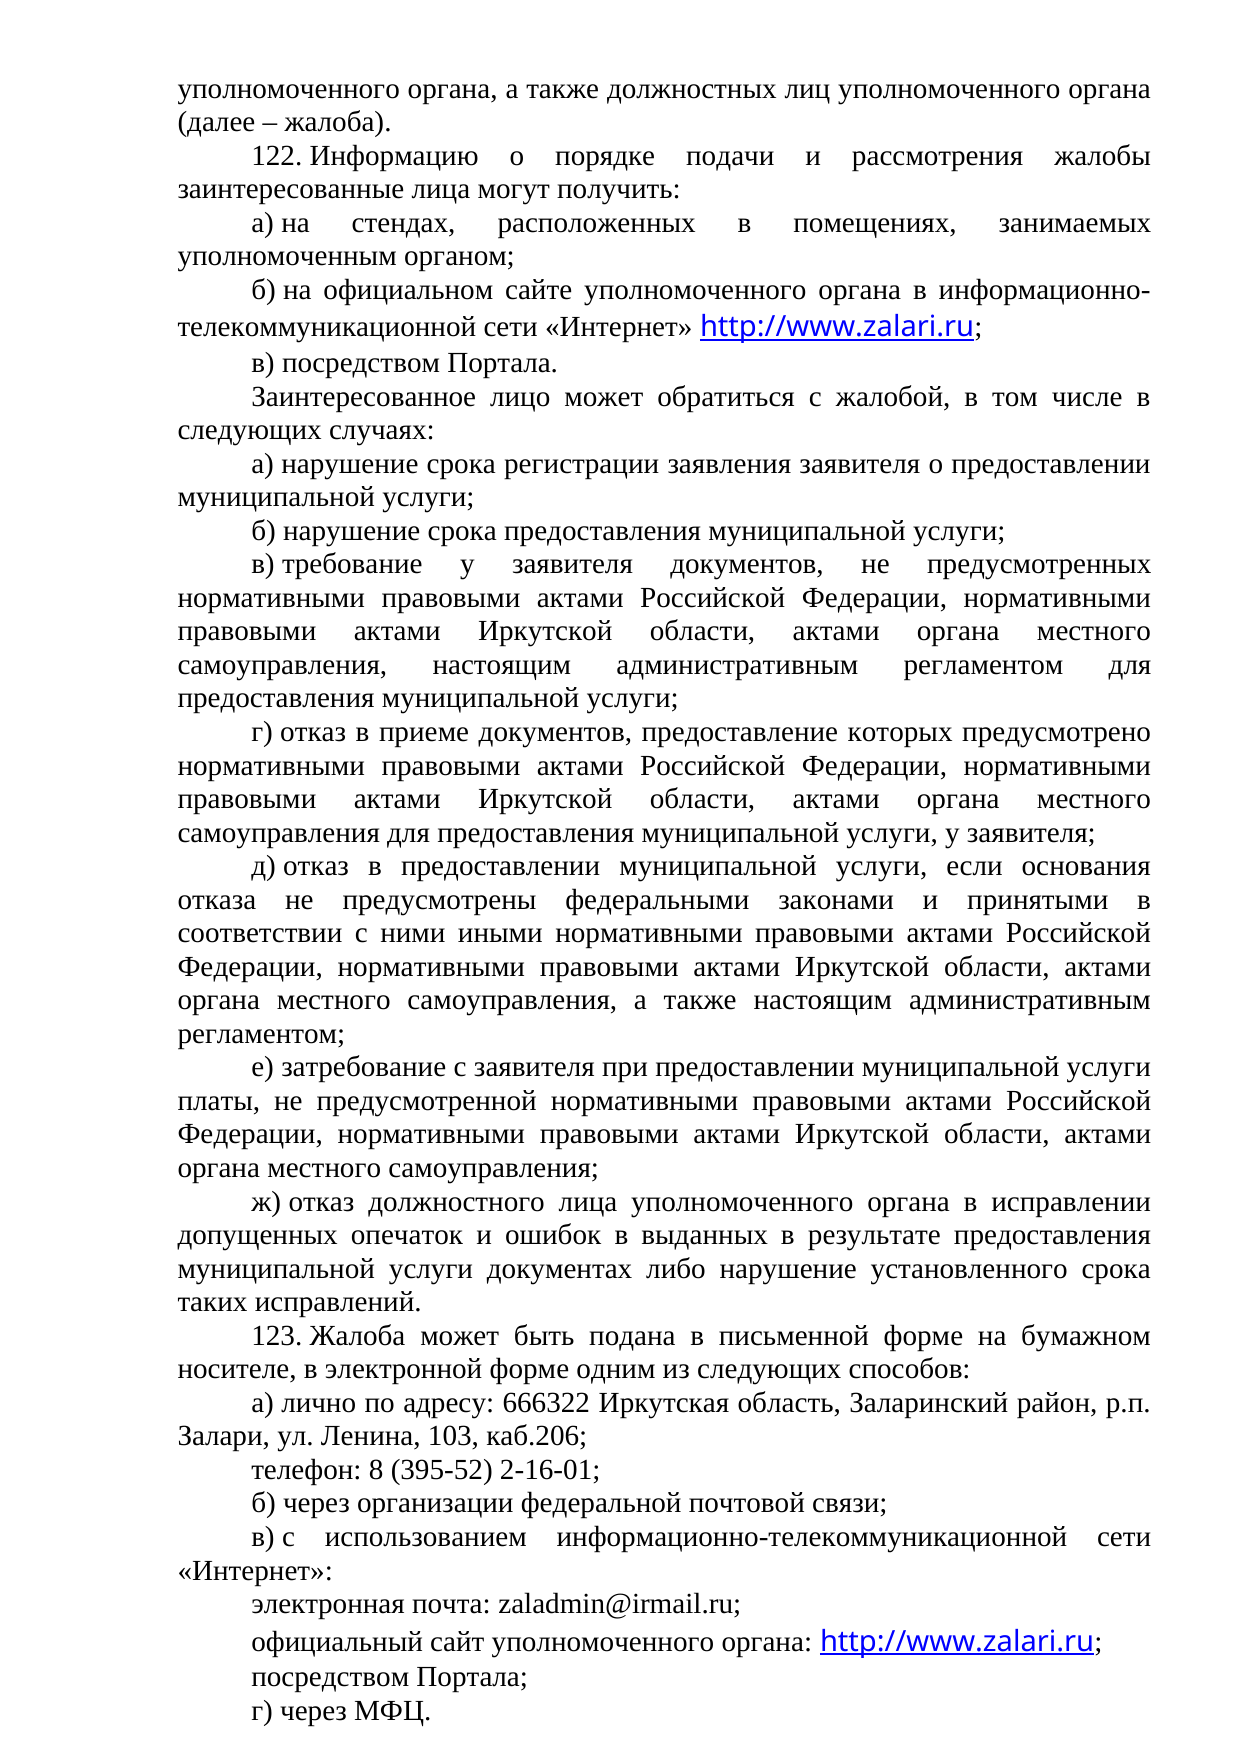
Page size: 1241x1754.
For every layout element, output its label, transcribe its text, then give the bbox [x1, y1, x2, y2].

text в) с использованием информационно-телекоммуникационной сети «Интернет»: [177, 1519, 1152, 1586]
text 122. Информацию о порядке подачи и рассмотрения жалобы заинтересованные лица могут получить: [177, 138, 1152, 205]
text 123. Жалоба может быть подана в письменной форме на бумажном носителе, в электронной форме одним из следующих способов: [177, 1318, 1152, 1385]
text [177, 71, 1152, 138]
text а) на стендах, расположенных в помещениях, занимаемых уполномоченным органом; [177, 205, 1152, 272]
text б) нарушение срока предоставления муниципальной услуги; [177, 513, 1152, 546]
text г) отказ в приеме документов, предоставление которых предусмотрено нормативными правовыми актами Российской Федерации, нормативными правовыми актами Иркутской области, актами органа местного самоуправления для предоставления муниципальной услуги, у заявителя; [177, 714, 1152, 848]
text е) затребование с заявителя при предоставлении муниципальной услуги платы, не предусмотренной нормативными правовыми актами Российской Федерации, нормативными правовыми актами Иркутской области, актами органа местного самоуправления; [177, 1049, 1152, 1184]
text посредством Портала; [177, 1659, 1152, 1693]
text в) требование у заявителя документов, не предусмотренных нормативными правовыми актами Российской Федерации, нормативными правовыми актами Иркутской области, актами органа местного самоуправления, настоящим административным регламентом для предоставления муниципальной услуги; [177, 546, 1152, 714]
text а) нарушение срока регистрации заявления заявителя о предоставлении муниципальной услуги; [177, 446, 1152, 513]
text г) через МФЦ. [177, 1693, 1152, 1727]
text электронная почта: zaladmin@irmail.ru; [177, 1586, 1152, 1620]
text в) посредством Портала. [177, 345, 1152, 379]
text Заинтересованное лицо может обратиться с жалобой, в том числе в следующих случаях: [177, 379, 1152, 446]
text телефон: 8 (395-52) 2-16-01; [177, 1452, 1152, 1486]
text а) лично по адресу: 666322 Иркутская область, Заларинский район, р.п. Залари, ул. Ленина, 103, каб.206; [177, 1385, 1152, 1452]
text б) через организации федеральной почтовой связи; [177, 1486, 1152, 1519]
text б) на официальном сайте уполномоченного органа в информационно-телекоммуникационной сети «Интернет» http://www.zalari.ru; [177, 272, 1152, 345]
text официальный сайт уполномоченного органа: http://www.zalari.ru; [177, 1620, 1152, 1659]
text ж) отказ должностного лица уполномоченного органа в исправлении допущенных опечаток и ошибок в выданных в результате предоставления муниципальной услуги документах либо нарушение установленного срока таких исправлений. [177, 1184, 1152, 1318]
text д) отказ в предоставлении муниципальной услуги, если основания отказа не предусмотрены федеральными законами и принятыми в соответствии с ними иными нормативными правовыми актами Российской Федерации, нормативными правовыми актами Иркутской области, актами органа местного самоуправления, а также настоящим административным регламентом; [177, 848, 1152, 1049]
